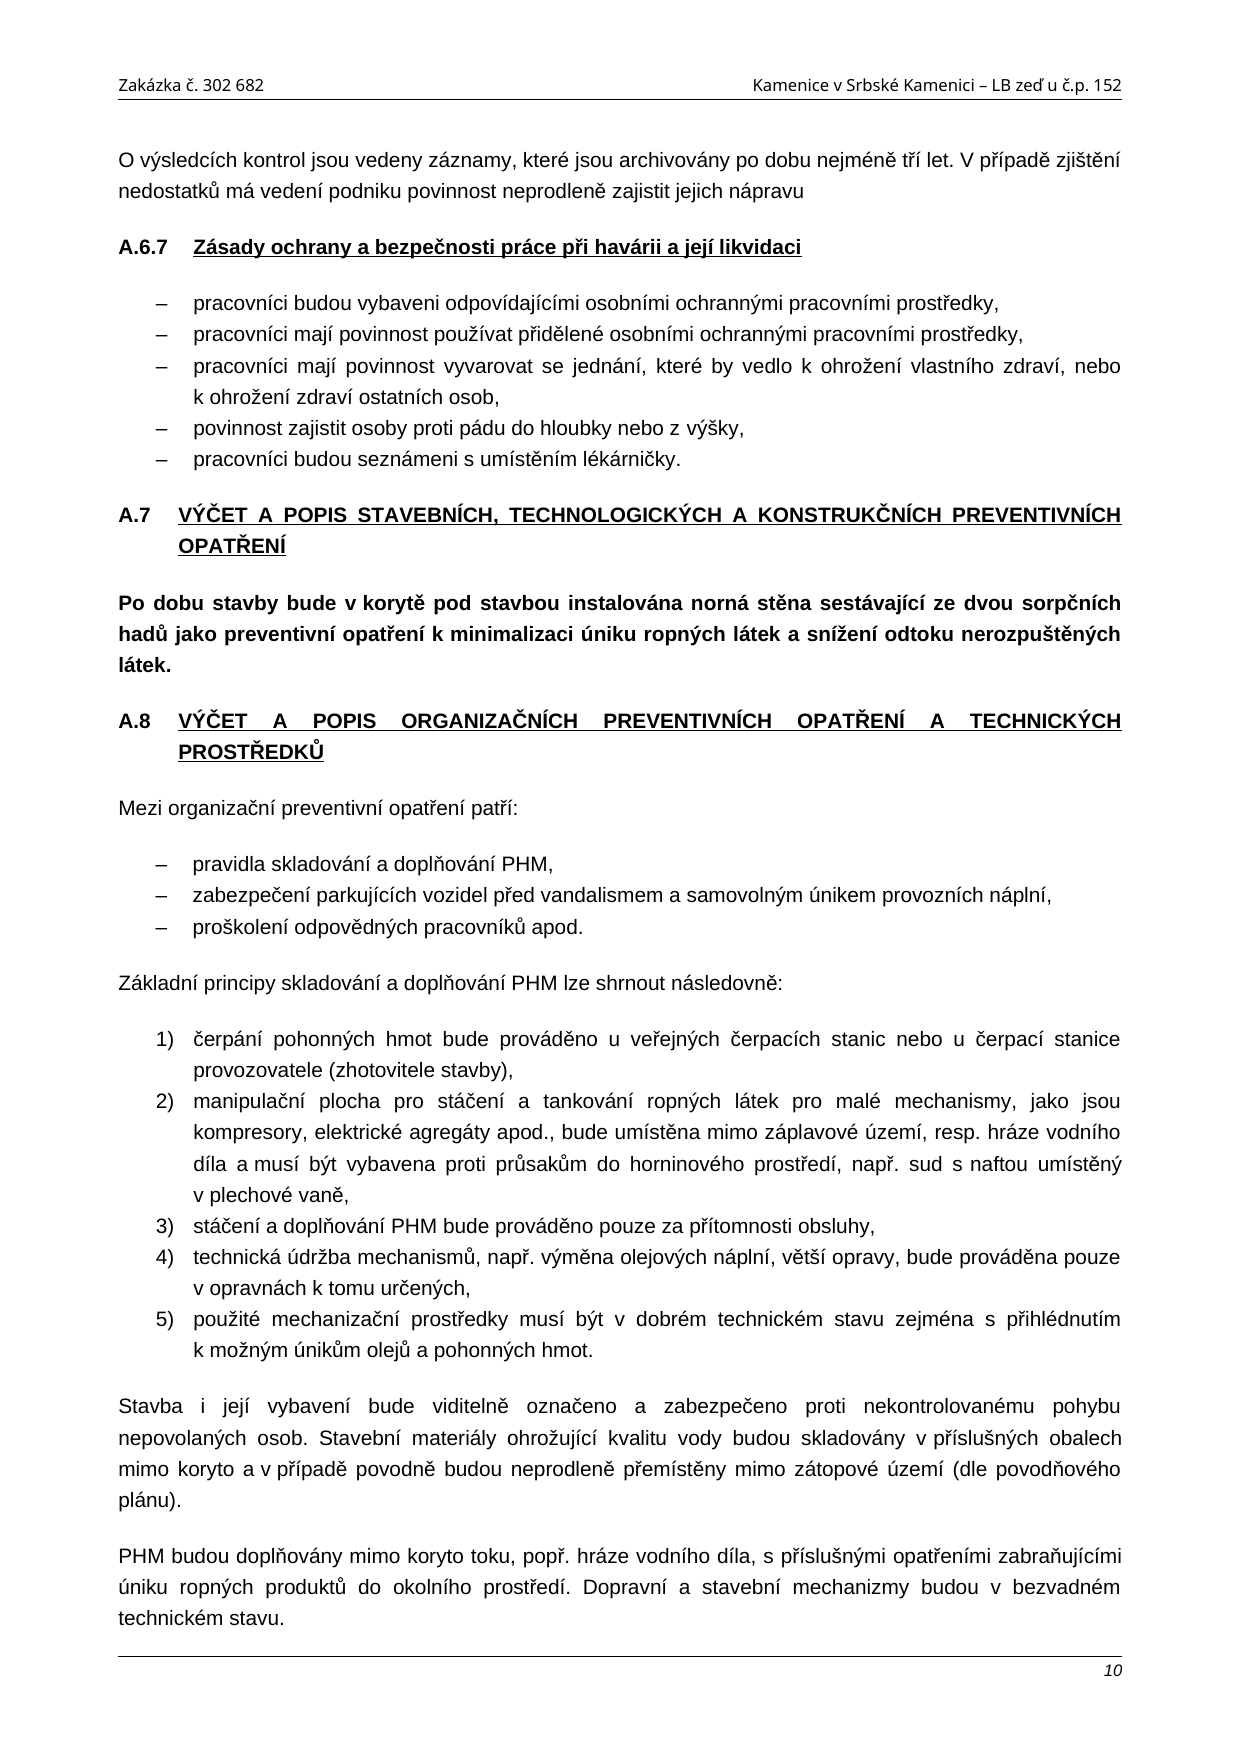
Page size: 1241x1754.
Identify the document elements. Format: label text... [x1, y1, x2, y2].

text O výsledcích kontrol jsou vedeny záznamy, které jsou archivovány po dobu nejméně tří let. V případě zjištění nedostatků má vedení podniku povinnost neprodleně zajistit jejich nápravu [118, 148, 1122, 203]
list pracovníci budou seznámeni s umístěním lékárničky. [156, 447, 1122, 471]
list pracovníci mají povinnost používat přidělené osobními ochrannými pracovními prostředky, [156, 322, 1122, 346]
subtitle Zásady ochrany a bezpečnosti práce při havárii a její likvidaci [118, 235, 1122, 259]
list pravidla skladování a doplňování PHM, [155, 852, 1122, 876]
list povinnost zajistit osoby proti pádu do hloubky nebo z výšky, [156, 416, 1122, 440]
list Po dobu stavby bude v korytě pod stavbou instalována norná stěna sestávající ze dvou sorpčních hadů jako preventivní opatření k minimalizaci úniku ropných látek a snížení odtoku nerozpuštěných látek. [118, 590, 1122, 677]
list čerpání pohonných hmot bude prováděno u veřejných čerpacích stanic nebo u čerpací stanice provozovatele (zhotovitele stavby), [156, 1027, 1122, 1082]
list pracovníci mají povinnost vyvarovat se jednání, které by vedlo k ohrožení vlastního zdraví, nebo k ohrožení zdraví ostatních osob, [156, 353, 1122, 408]
subtitle VÝČET A POPIS STAVEBNÍCH, TECHNOLOGICKÝCH A KONSTRUKČNÍCH PREVENTIVNÍCH OPATŘENÍ [118, 503, 1122, 558]
list použité mechanizační prostředky musí být v dobrém technickém stavu zejména s přihlédnutím k možným únikům olejů a pohonných hmot. [156, 1307, 1122, 1362]
text Stavba i její vybavení bude viditelně označeno a zabezpečeno proti nekontrolovanému pohybu nepovolaných osob. Stavební materiály ohrožující kvalitu vody budou skladovány v příslušných obalech mimo koryto a v případě povodně budou neprodleně přemístěny mimo zátopové území (dle povodňového plánu). [118, 1394, 1122, 1512]
list proškolení odpovědných pracovníků apod. [155, 914, 1122, 938]
list stáčení a doplňování PHM bude prováděno pouze za přítomnosti obsluhy, [156, 1214, 1122, 1238]
text PHM budou doplňovány mimo koryto toku, popř. hráze vodního díla, s příslušnými opatřeními zabraňujícími úniku ropných produktů do okolního prostředí. Dopravní a stavební mechanizmy budou v bezvadném technickém stavu. [118, 1544, 1122, 1630]
list pracovníci budou vybaveni odpovídajícími osobními ochrannými pracovními prostředky, [156, 291, 1122, 315]
text Mezi organizační preventivní opatření patří: [118, 796, 1122, 820]
list technická údržba mechanismů, např. výměna olejových náplní, větší opravy, bude prováděna pouze v opravnách k tomu určených, [156, 1245, 1122, 1300]
text Základní principy skladování a doplňování PHM lze shrnout následovně: [118, 971, 1122, 994]
list zabezpečení parkujících vozidel před vandalismem a samovolným únikem provozních náplní, [155, 883, 1122, 907]
list manipulační plocha pro stáčení a tankování ropných látek pro malé mechanismy, jako jsou kompresory, elektrické agregáty apod., bude umístěna mimo záplavové území, resp. hráze vodního díla a musí být vybavena proti průsakům do horninového prostředí, např. sud s naftou umístěný v plechové vaně, [156, 1089, 1122, 1206]
subtitle VÝČET A POPIS ORGANIZAČNÍCH PREVENTIVNÍCH OPATŘENÍ A TECHNICKÝCH PROSTŘEDKŮ [118, 709, 1122, 764]
